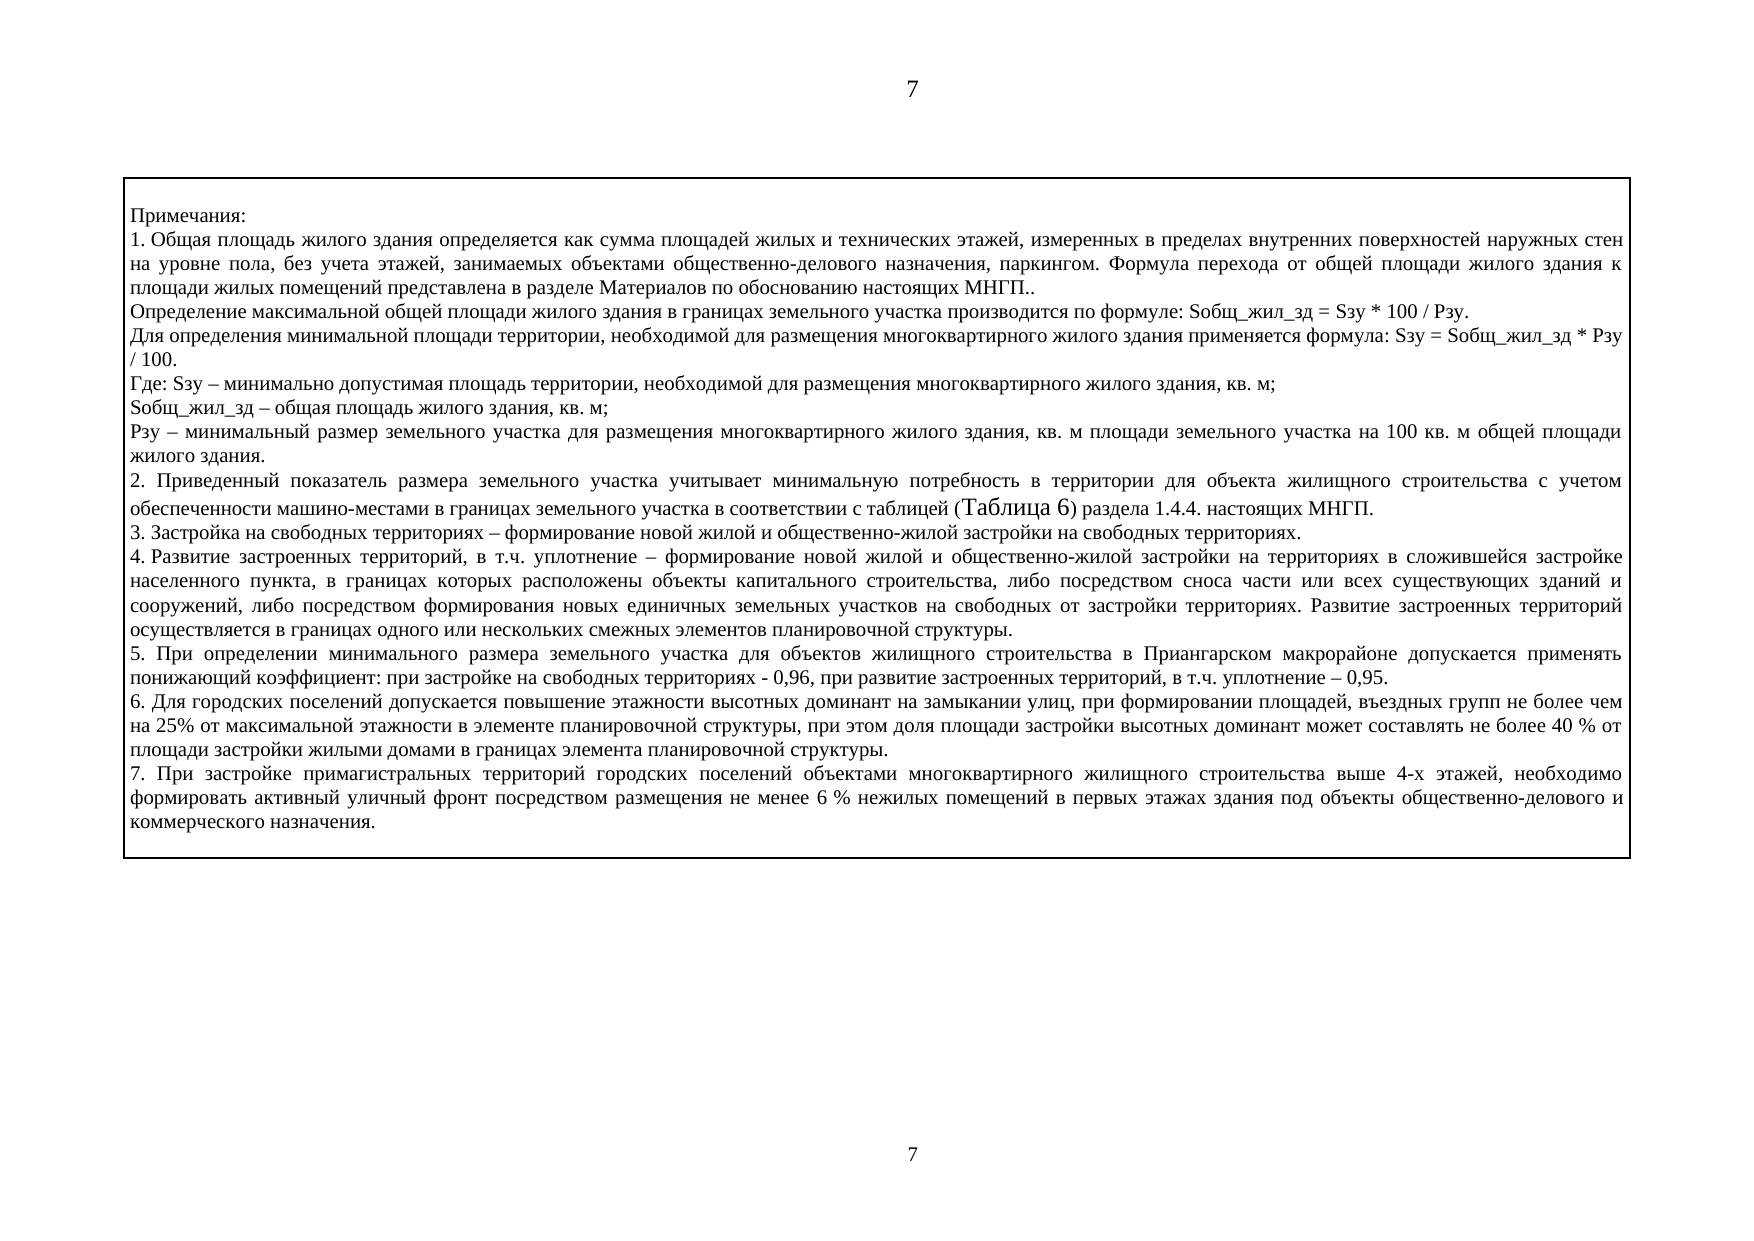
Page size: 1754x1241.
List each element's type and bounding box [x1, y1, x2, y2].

table_cell [125, 179, 1629, 857]
